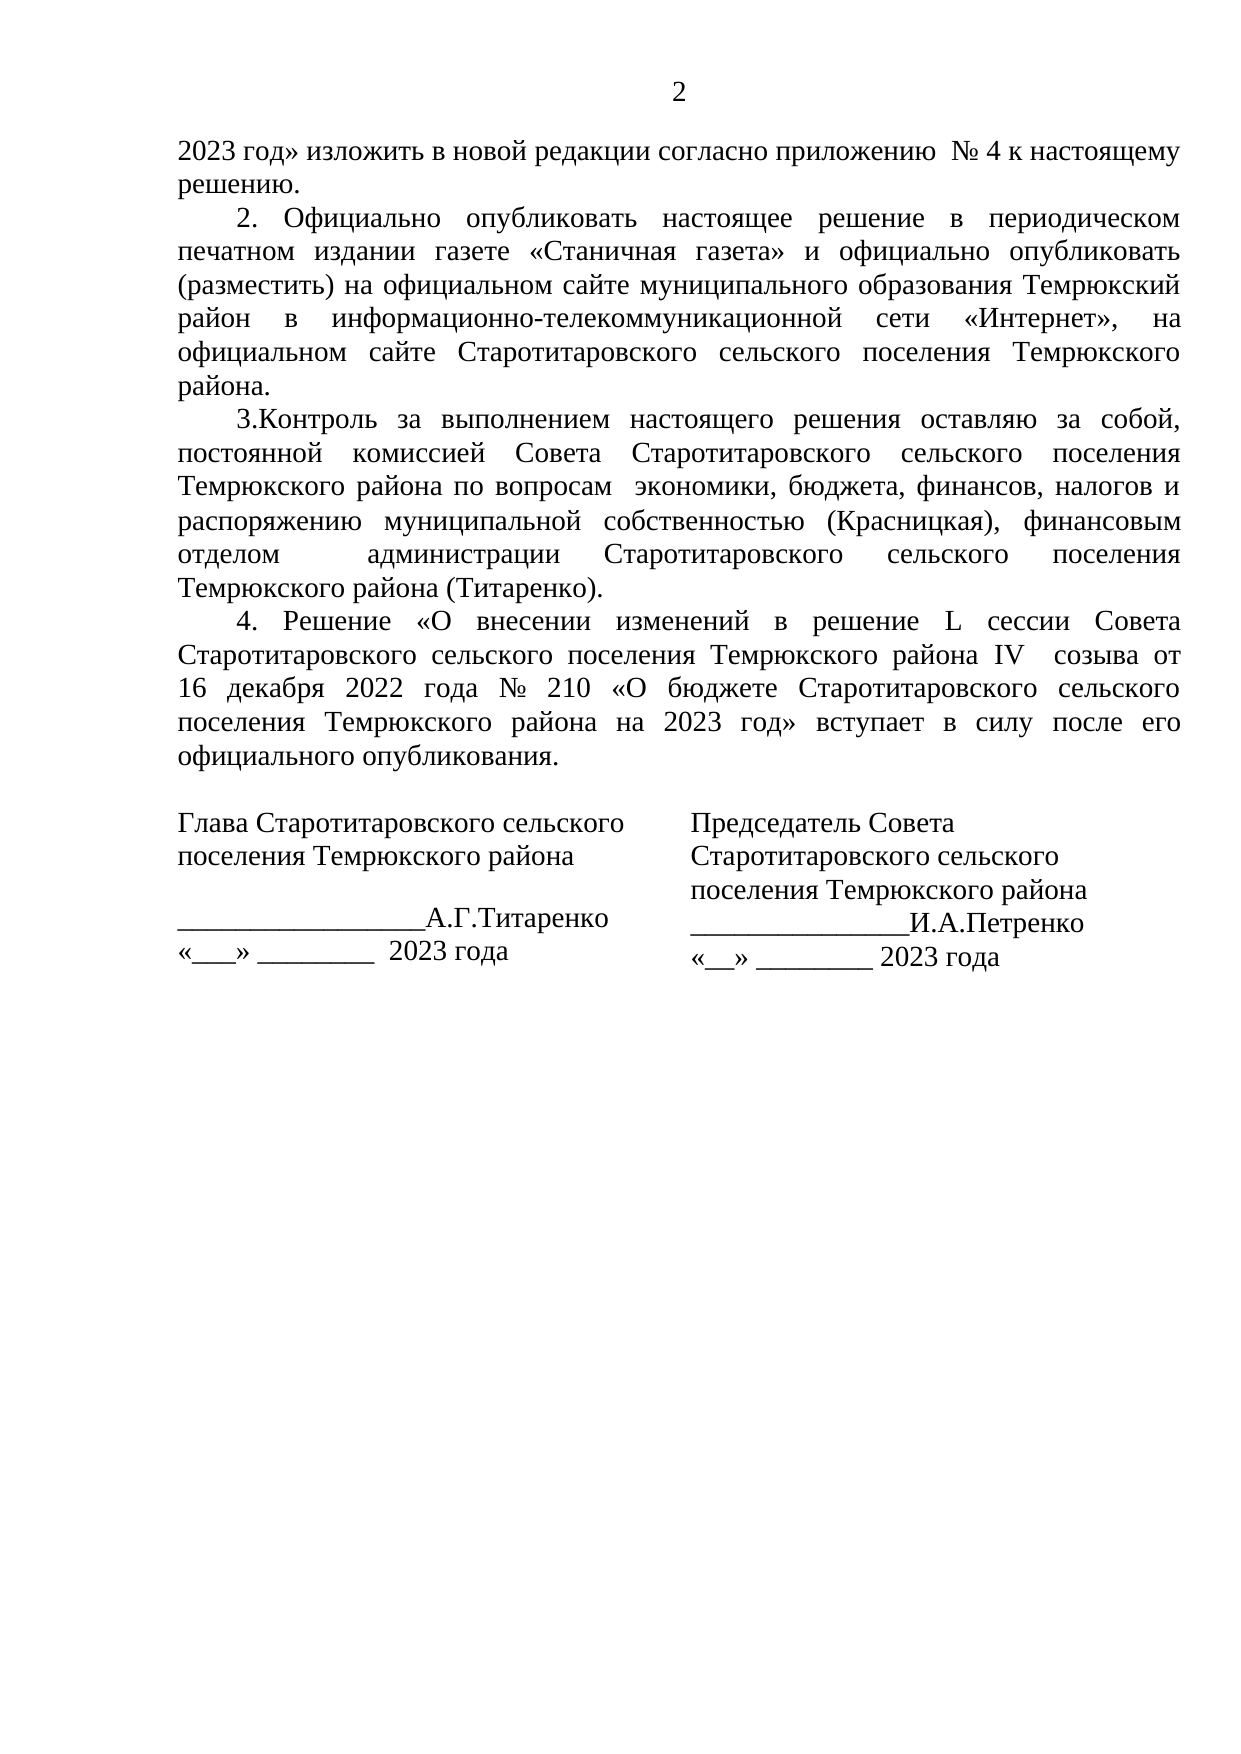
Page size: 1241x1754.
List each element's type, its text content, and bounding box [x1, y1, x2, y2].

text 3.Контроль за выполнением настоящего решения оставляю за собой, постоянной комиссией Совета Старотитаровского сельского поселения Темрюкского района по вопросам экономики, бюджета, финансов, налогов и распоряжению муниципальной собственностью (Красницкая), финансовым отделом администрации Старотитаровского сельского поселения Темрюкского района (Титаренко). [177, 401, 1181, 603]
table_header Председатель Совета Старотитаровского сельского поселения Темрюкского района _______________И.А.Петренко «__» ________ 2023 года [679, 805, 1192, 972]
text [177, 133, 1181, 200]
text 4. Решение «О внесении изменений в решение L сессии Совета Старотитаровского сельского поселения Темрюкского района IV созыва от 16 декабря 2022 года № 210 «О бюджете Старотитаровского сельского поселения Темрюкского района на 2023 год» вступает в силу после его официального опубликования. [177, 603, 1181, 771]
text 2. Официально опубликовать настоящее решение в периодическом печатном издании газете «Станичная газета» и официально опубликовать (разместить) на официальном сайте муниципального образования Темрюкский район в информационно-телекоммуникационной сети «Интернет», на официальном сайте Старотитаровского сельского поселения Темрюкского района. [177, 200, 1181, 401]
table_header Глава Старотитаровского сельского поселения Темрюкского района _________________А.Г.Титаренко «___» ________ 2023 года [166, 805, 679, 972]
